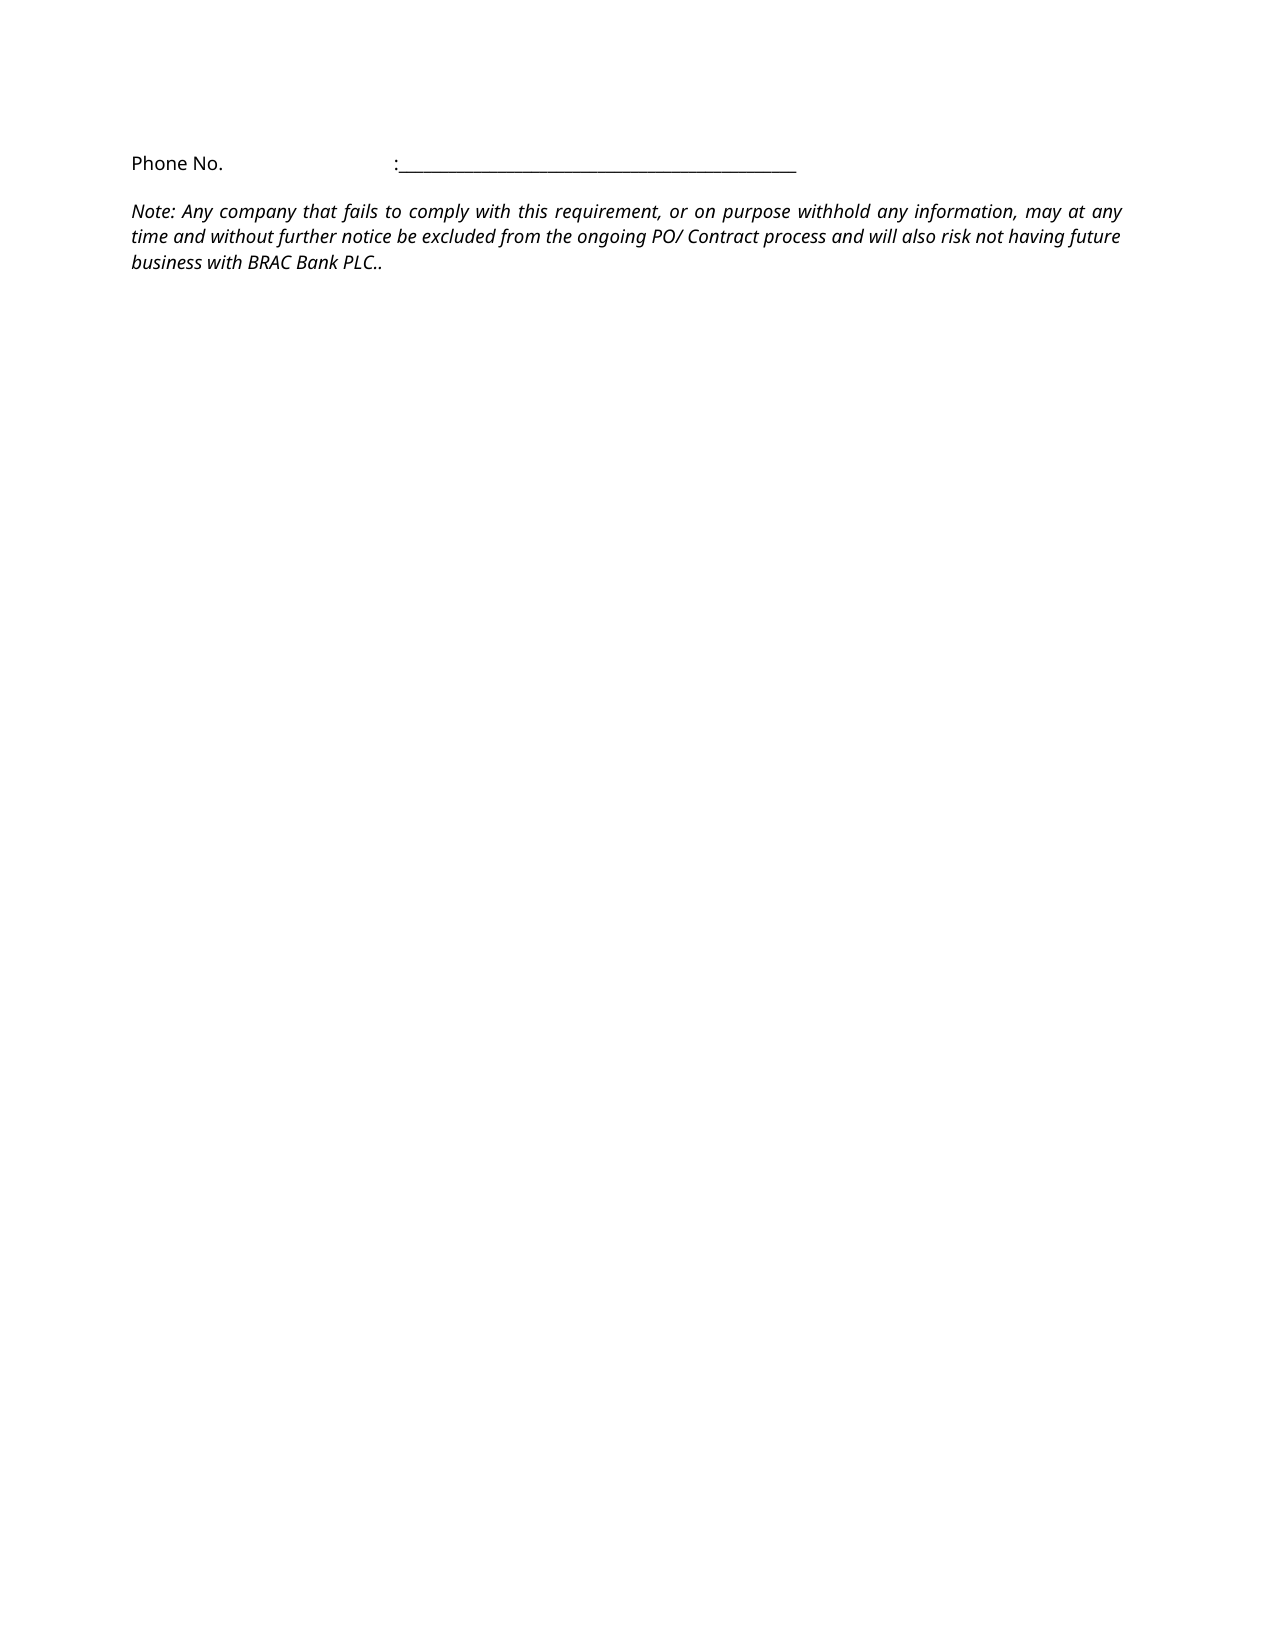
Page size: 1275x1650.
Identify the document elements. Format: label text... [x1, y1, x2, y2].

text Phone No. : [131, 150, 1125, 176]
text Note: Any company that fails to comply with this requirement, or on purpose withhold any information, may at any time and without further notice be excluded from the ongoing PO/ Contract process and will also risk not having future business with BRAC Bank PLC.. [131, 198, 1125, 275]
